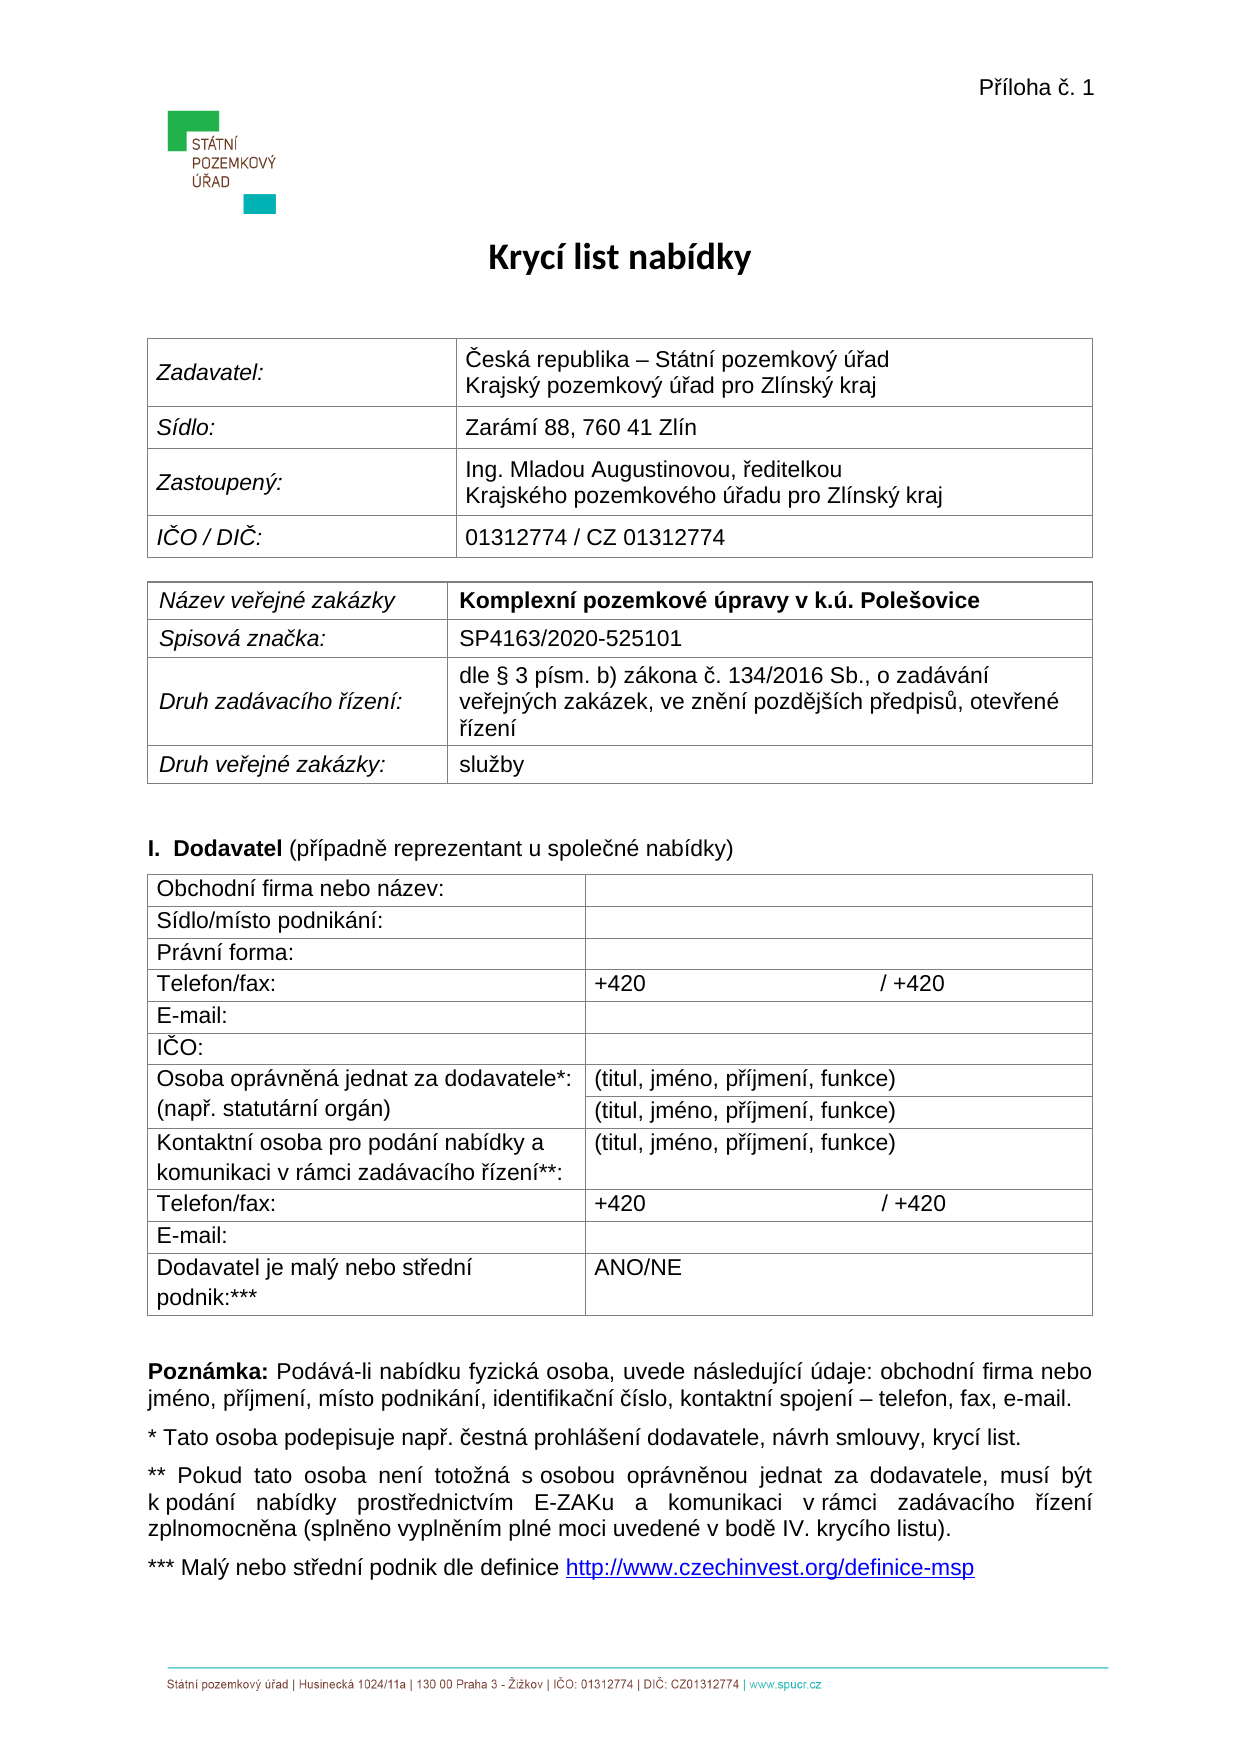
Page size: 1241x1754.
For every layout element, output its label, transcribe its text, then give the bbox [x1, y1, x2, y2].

picture [1016, 84, 1023, 94]
table_cell (titul, jméno, příjmení, funkce) [586, 1065, 1092, 1096]
table_cell Druh veřejné zakázky: [148, 746, 447, 783]
table_cell [586, 939, 1092, 969]
table_header Obchodní firma nebo název: [148, 875, 585, 906]
table_header Název veřejné zakázky [148, 583, 447, 619]
table_cell [586, 1222, 1092, 1253]
text *** Malý nebo střední podnik dle definice http://www.czechinvest.org/definice-msp [148, 1554, 1093, 1580]
table_cell ANO/NE [586, 1254, 1092, 1314]
table_cell Zastoupený: [148, 449, 456, 515]
table_cell (titul, jméno, příjmení, funkce) [586, 1097, 1092, 1127]
table_cell E-mail: [148, 1222, 585, 1253]
picture [150, 84, 1129, 1694]
table_header Zadavatel: [148, 339, 456, 406]
table_cell Sídlo/místo podnikání: [148, 907, 585, 937]
text * Tato osoba podepisuje např. čestná prohlášení dodavatele, návrh smlouvy, krycí list. [148, 1423, 1093, 1450]
table_cell 01312774 / CZ 01312774 [457, 516, 1092, 557]
table_cell Právní forma: [148, 939, 585, 969]
table_cell [586, 1002, 1092, 1032]
text I. Dodavatel (případně reprezentant u společné nabídky) [148, 835, 1093, 862]
table_cell SP4163/2020-525101 [448, 620, 1092, 657]
text ** Pokud tato osoba není totožná s osobou oprávněnou jednat za dodavatele, musí být k podání nabídky prostřednictvím E-ZAKu a komunikaci v rámci zadávacího řízení zplnomocněna (splněno vyplněním plné moci uvedené v bodě IV. krycího listu). [148, 1462, 1093, 1541]
table_cell Osoba oprávněná jednat za dodavatele*: (např. statutární orgán) [148, 1065, 585, 1127]
table_cell Spisová značka: [148, 620, 447, 657]
table_cell Sídlo: [148, 407, 456, 447]
table_cell Dodavatel je malý nebo střední podnik:*** [148, 1254, 585, 1314]
table_cell IČO / DIČ: [148, 516, 456, 557]
text Poznámka: Podává-li nabídku fyzická osoba, uvede následující údaje: obchodní firma nebo jméno, příjmení, místo podnikání, identifikační číslo, kontaktní spojení – telefon, fax, e-mail. [148, 1358, 1093, 1411]
table_cell dle § 3 písm. b) zákona č. 134/2016 Sb., o zadávání veřejných zakázek, ve znění pozdějších předpisů, otevřené řízení [448, 658, 1092, 745]
table_cell +420 / +420 [586, 1190, 1092, 1221]
table_cell služby [448, 746, 1092, 783]
table_cell E-mail: [148, 1002, 585, 1032]
table_cell [586, 1034, 1092, 1064]
table_cell (titul, jméno, příjmení, funkce) [586, 1129, 1092, 1189]
table_cell Telefon/fax: [148, 970, 585, 1001]
table_header Česká republika – Státní pozemkový úřad Krajský pozemkový úřad pro Zlínský kraj [457, 339, 1092, 406]
table_cell Telefon/fax: [148, 1190, 585, 1221]
table_header Komplexní pozemkové úpravy v k.ú. Polešovice [448, 583, 1092, 619]
table_cell Zarámí 88, 760 41 Zlín [457, 407, 1092, 447]
table_header [586, 875, 1092, 906]
table_cell Ing. Mladou Augustinovou, ředitelkou Krajského pozemkového úřadu pro Zlínský kraj [457, 449, 1092, 515]
table_cell [586, 907, 1092, 937]
text Krycí list nabídky [148, 233, 1093, 278]
table_cell Kontaktní osoba pro podání nabídky a komunikaci v rámci zadávacího řízení**: [148, 1129, 585, 1189]
table_cell Druh zadávacího řízení: [148, 658, 447, 745]
table_cell +420 / +420 [586, 970, 1092, 1001]
table_cell IČO: [148, 1034, 585, 1064]
